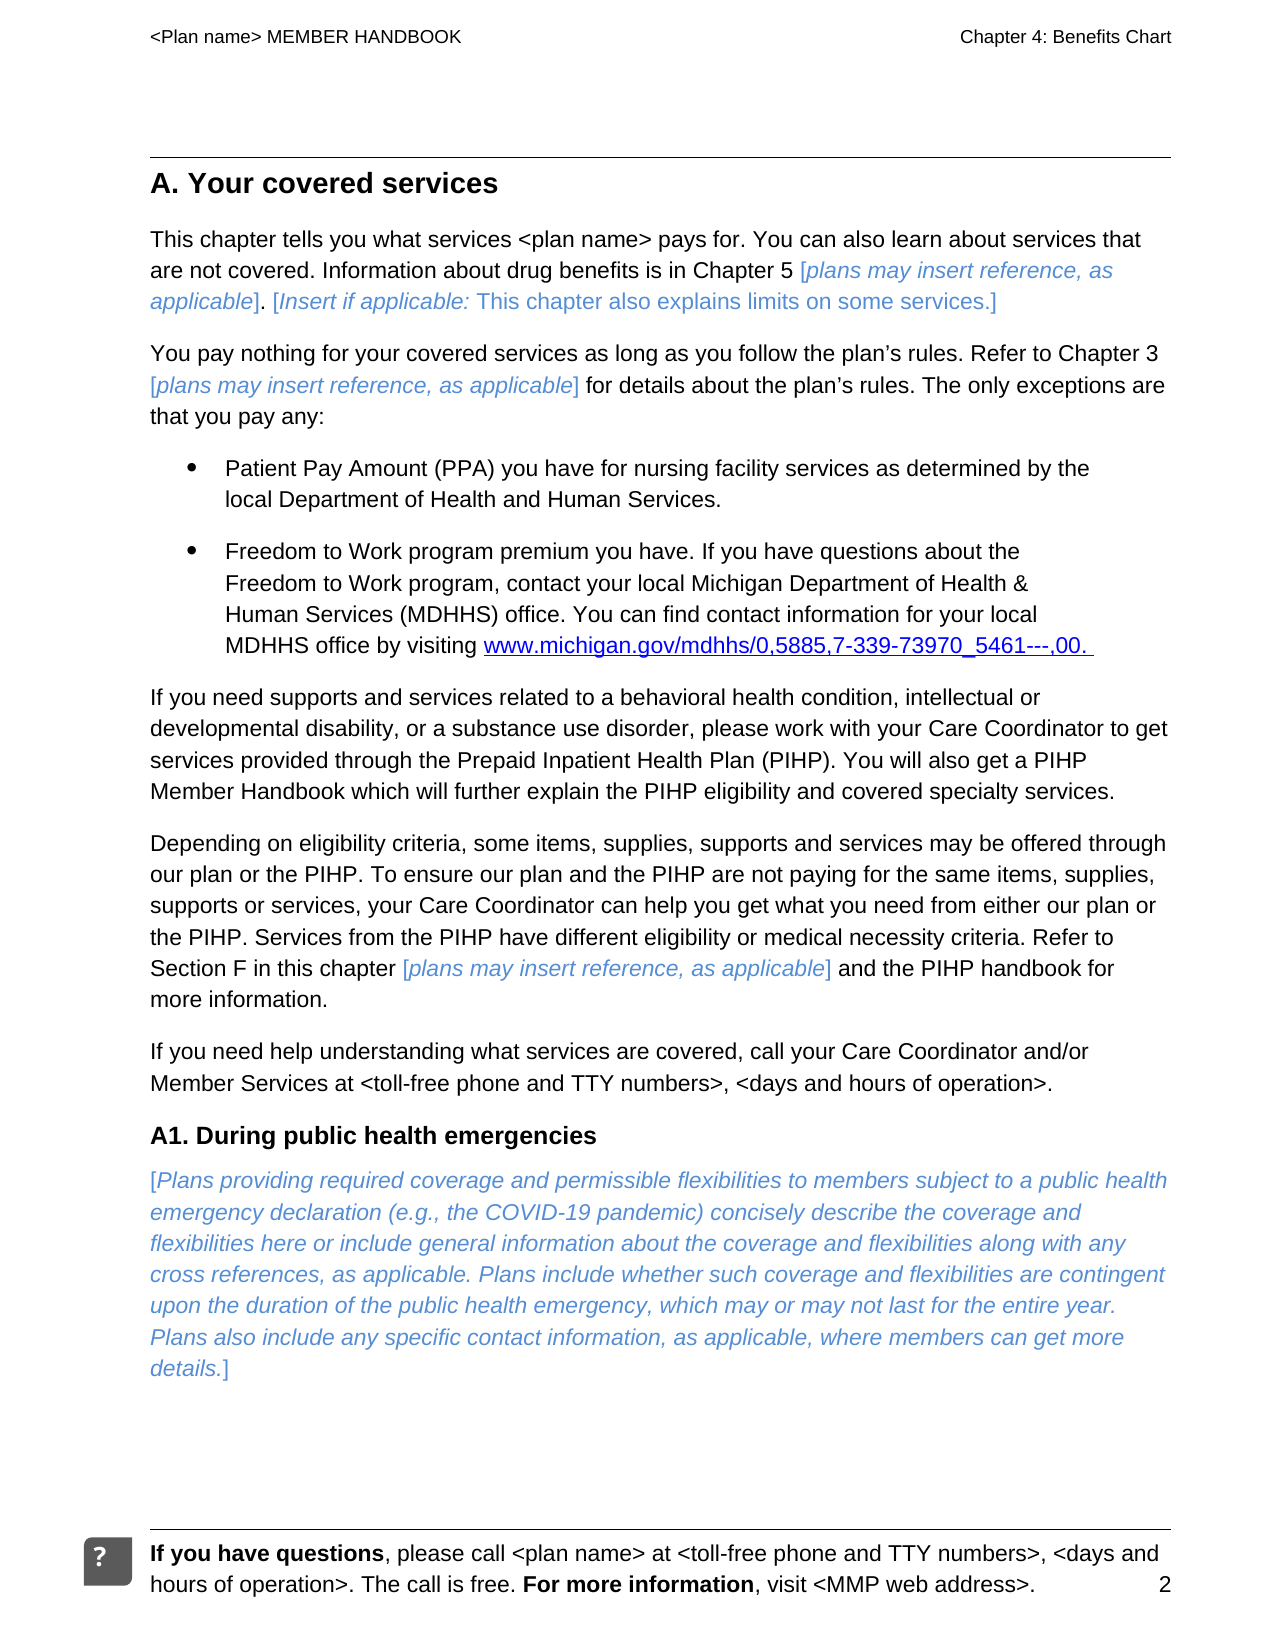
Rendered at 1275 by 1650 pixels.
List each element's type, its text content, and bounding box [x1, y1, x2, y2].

list Patient Pay Amount (PPA) you have for nursing facility services as determined by the local Department of Health and Human Services. [187, 451, 1096, 514]
subtitle A1. During public health emergencies [150, 1118, 1096, 1151]
text You pay nothing for your covered services as long as you follow the plan’s rules. Refer to Chapter 3 [plans may insert reference, as applicable] for details about the plan’s rules. The only exceptions are that you pay any: [150, 337, 1171, 431]
subtitle Your covered services [150, 158, 1171, 201]
text This chapter tells you what services <plan name> pays for. You can also learn about services that are not covered. Information about drug benefits is in Chapter 5 [plans may insert reference, as applicable]. [Insert if applicable: This chapter also explains limits on some services.] [150, 222, 1171, 316]
text [Plans providing required coverage and permissible flexibilities to members subject to a public health emergency declaration (e.g., the COVID-19 pandemic) concisely describe the coverage and flexibilities here or include general information about the coverage and flexibilities along with any cross references, as applicable. Plans include whether such coverage and flexibilities are contingent upon the duration of the public health emergency, which may or may not last for the entire year. Plans also include any specific contact information, as applicable, where members can get more details.] [150, 1164, 1171, 1383]
text Depending on eligibility criteria, some items, supplies, supports and services may be offered through our plan or the PIHP. To ensure our plan and the PIHP are not paying for the same items, supplies, supports or services, your Care Coordinator can help you get what you need from either our plan or the PIHP. Services from the PIHP have different eligibility or medical necessity criteria. Refer to Section F in this chapter [plans may insert reference, as applicable] and the PIHP handbook for more information. [150, 826, 1171, 1014]
text If you need help understanding what services are covered, call your Care Coordinator and/or Member Services at <toll-free phone and TTY numbers>, <days and hours of operation>. [150, 1035, 1171, 1097]
text If you need supports and services related to a behavioral health condition, intellectual or developmental disability, or a substance use disorder, please work with your Care Coordinator to get services provided through the Prepaid Inpatient Health Plan (PIHP). You will also get a PIHP Member Handbook which will further explain the PIHP eligibility and covered specialty services. [150, 681, 1171, 806]
list Freedom to Work program premium you have. If you have questions about the Freedom to Work program, contact your local Michigan Department of Health & Human Services (MDHHS) office. You can find contact information for your local MDHHS office by visiting www.michigan.gov/mdhhs/0,5885,7-339-73970_5461---,00. [187, 535, 1096, 660]
